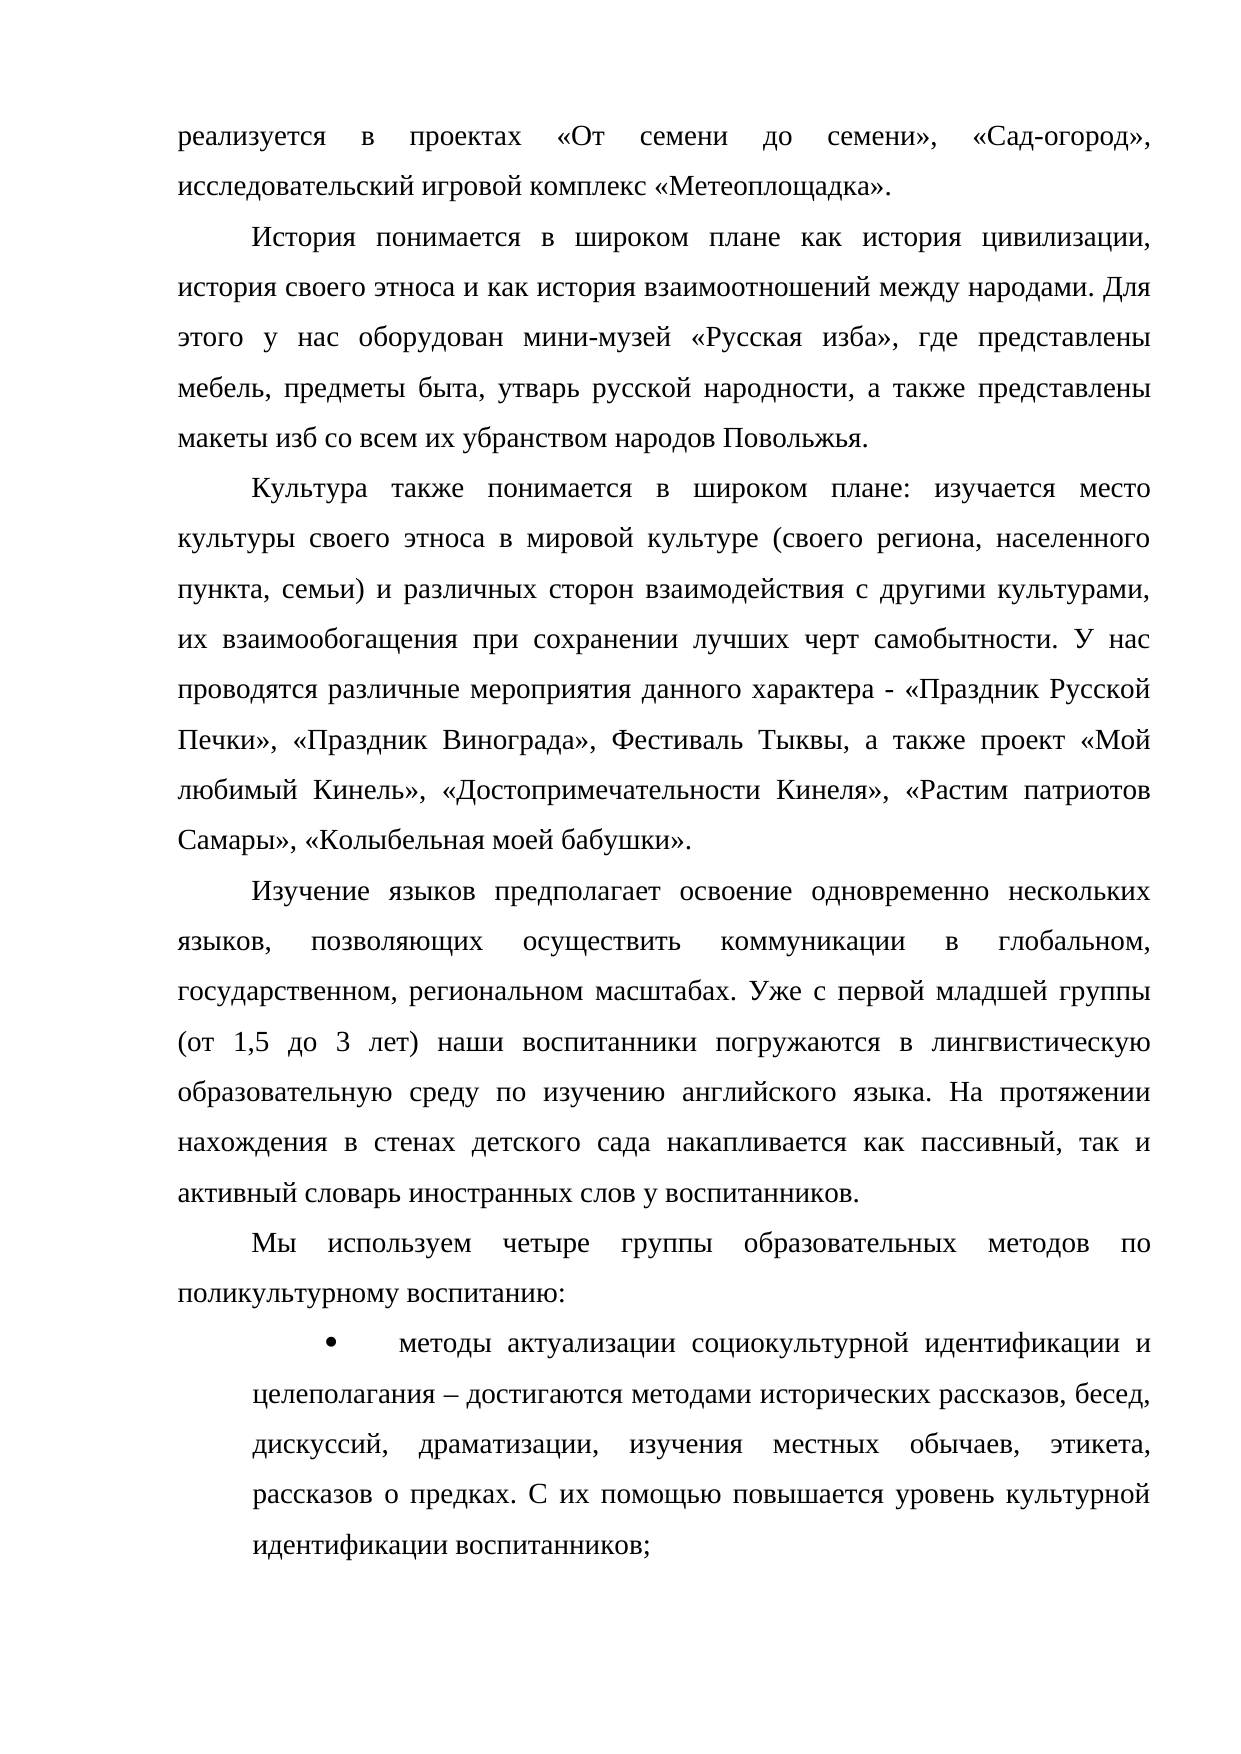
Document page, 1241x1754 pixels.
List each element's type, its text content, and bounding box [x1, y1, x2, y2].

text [177, 118, 1152, 202]
list методы актуализации социокультурной идентификации и целеполагания – достигаются методами исторических рассказов, бесед, дискуссий, драматизации, изучения местных обычаев, этикета, рассказов о предках. С их помощью повышается уровень культурной идентификации воспитанников; [252, 1326, 1152, 1561]
text История понимается в широком плане как история цивилизации, история своего этноса и как история взаимоотношений между народами. Для этого у нас оборудован мини-музей «Русская изба», где представлены мебель, предметы быта, утварь русской народности, а также представлены макеты изб со всем их убранством народов Повольжья. [177, 219, 1152, 453]
text Изучение языков предполагает освоение одновременно нескольких языков, позволяющих осуществить коммуникации в глобальном, государственном, региональном масштабах. Уже с первой младшей группы (от 1,5 до 3 лет) наши воспитанники погружаются в лингвистическую образовательную среду по изучению английского языка. На протяжении нахождения в стенах детского сада накапливается как пассивный, так и активный словарь иностранных слов у воспитанников. [177, 873, 1152, 1208]
text Мы используем четыре группы образовательных методов по поликультурному воспитанию: [177, 1225, 1152, 1309]
text Культура также понимается в широком плане: изучается место культуры своего этноса в мировой культуре (своего региона, населенного пункта, семьи) и различных сторон взаимодействия с другими культурами, их взаимообогащения при сохранении лучших черт самобытности. У нас проводятся различные мероприятия данного характера - «Праздник Русской Печки», «Праздник Винограда», Фестиваль Тыквы, а также проект «Мой любимый Кинель», «Достопримечательности Кинеля», «Растим патриотов Самары», «Колыбельная моей бабушки». [177, 470, 1152, 856]
